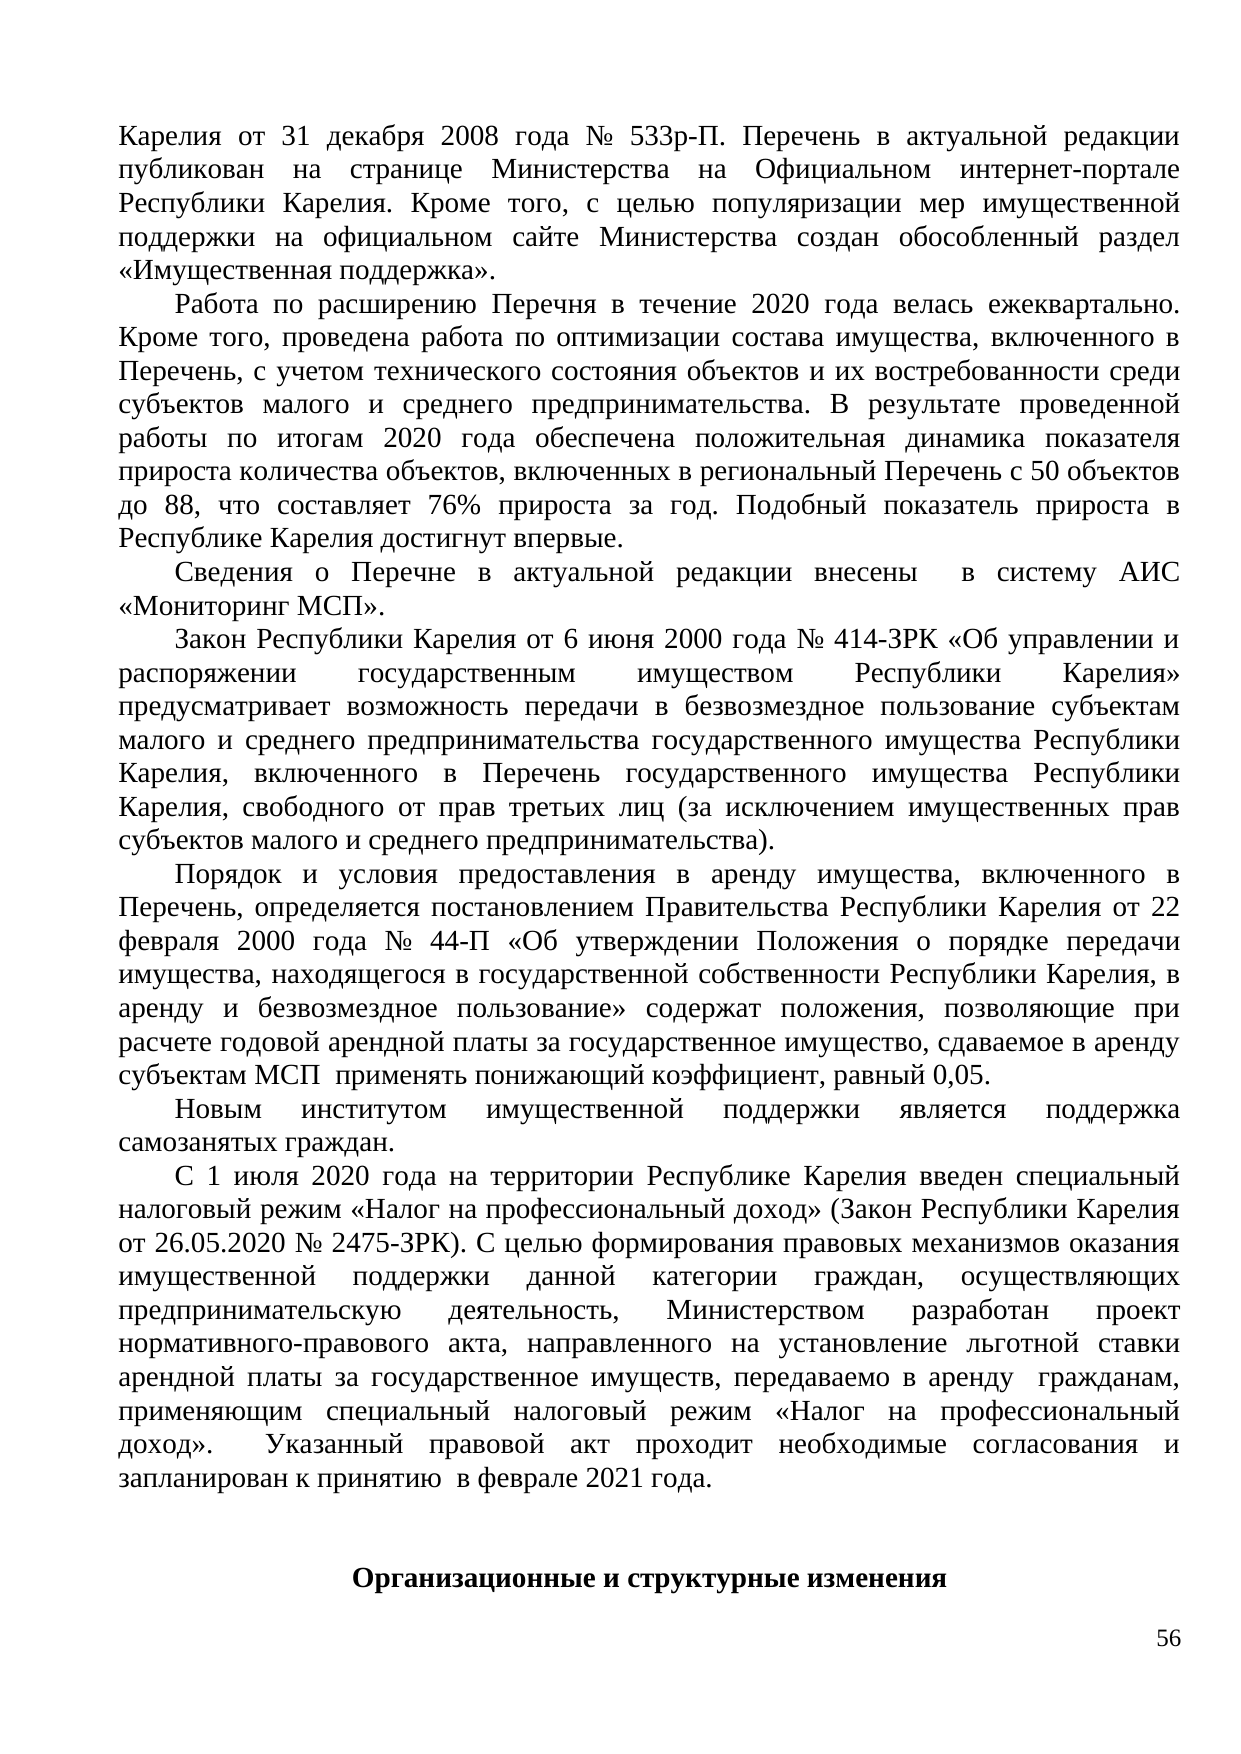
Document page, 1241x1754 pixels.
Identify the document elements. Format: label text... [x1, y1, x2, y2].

text С 1 июля 2020 года на территории Республике Карелия введен специальный налоговый режим «Налог на профессиональный доход» (Закон Республики Карелия от 26.05.2020 № 2475-ЗРК). С целью формирования правовых механизмов оказания имущественной поддержки данной категории граждан, осуществляющих предпринимательскую деятельность, Министерством разработан проект нормативного-правового акта, направленного на установление льготной ставки арендной платы за государственное имуществ, передаваемо в аренду гражданам, применяющим специальный налоговый режим «Налог на профессиональный доход». Указанный правовой акт проходит необходимые согласования и запланирован к принятию в феврале 2021 года. [118, 1158, 1181, 1493]
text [118, 118, 1181, 286]
text Сведения о Перечне в актуальной редакции внесены в систему АИС «Мониторинг МСП». [118, 554, 1181, 621]
text Порядок и условия предоставления в аренду имущества, включенного в Перечень, определяется постановлением Правительства Республики Карелия от 22 февраля 2000 года № 44-П «Об утверждении Положения о порядке передачи имущества, находящегося в государственной собственности Республики Карелия, в аренду и безвозмездное пользование» содержат положения, позволяющие при расчете годовой арендной платы за государственное имущество, сдаваемое в аренду субъектам МСП применять понижающий коэффициент, равный 0,05. [118, 856, 1181, 1091]
text Работа по расширению Перечня в течение 2020 года велась ежеквартально. Кроме того, проведена работа по оптимизации состава имущества, включенного в Перечень, с учетом технического состояния объектов и их востребованности среди субъектов малого и среднего предпринимательства. В результате проведенной работы по итогам 2020 года обеспечена положительная динамика показателя прироста количества объектов, включенных в региональный Перечень с 50 объектов до 88, что составляет 76% прироста за год. Подобный показатель прироста в Республике Карелия достигнут впервые. [118, 286, 1181, 554]
text Организационные и структурные изменения [118, 1560, 1181, 1594]
text Новым институтом имущественной поддержки является поддержка самозанятых граждан. [118, 1091, 1181, 1158]
text Закон Республики Карелия от 6 июня 2000 года № 414-ЗРК «Об управлении и распоряжении государственным имуществом Республики Карелия» предусматривает возможность передачи в безвозмездное пользование субъектам малого и среднего предпринимательства государственного имущества Республики Карелия, включенного в Перечень государственного имущества Республики Карелия, свободного от прав третьих лиц (за исключением имущественных прав субъектов малого и среднего предпринимательства). [118, 621, 1181, 856]
